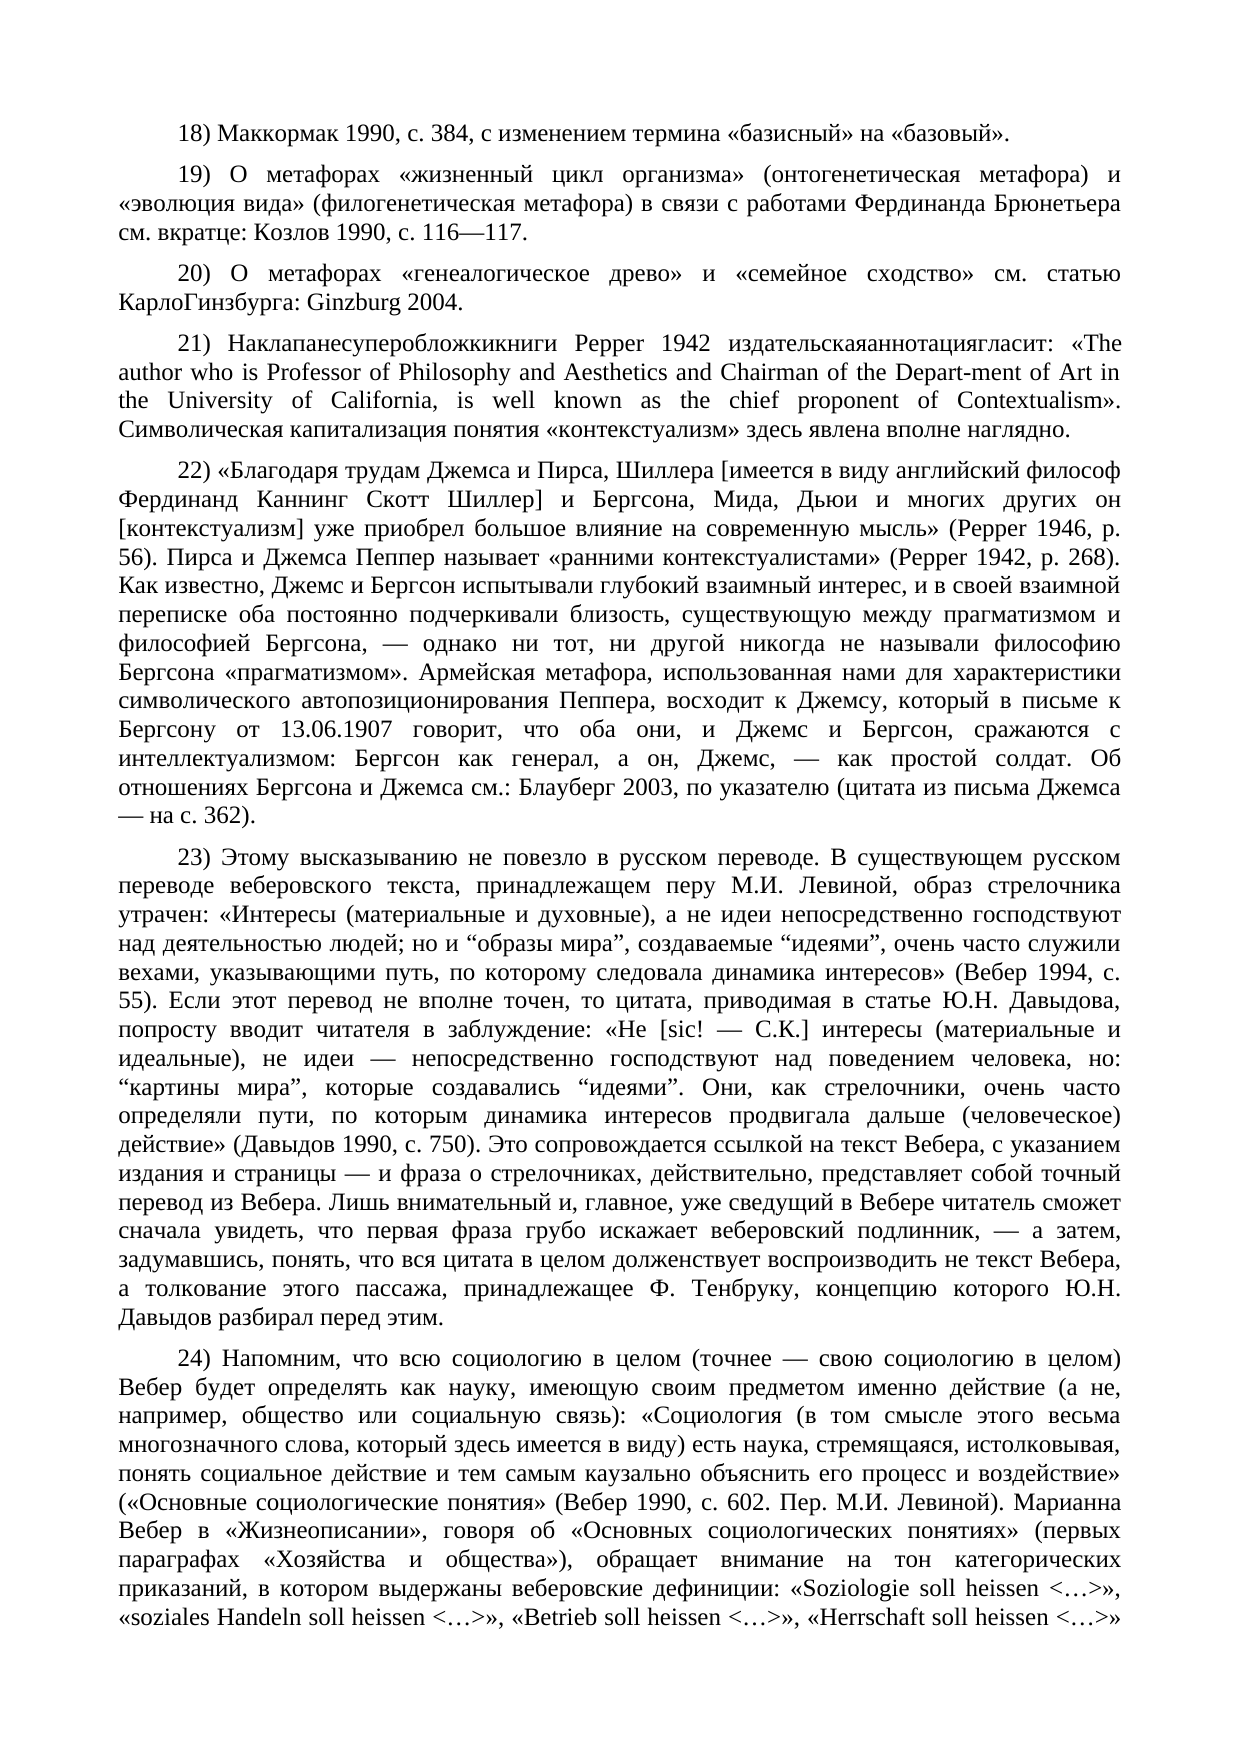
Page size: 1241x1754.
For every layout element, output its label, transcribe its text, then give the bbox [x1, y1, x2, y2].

text 21) Наклапанесуперобложкикниги Pepper 1942 издательскаяаннотациягласит: «The author who is Professor of Philosophy and Aesthetics and Chairman of the Depart-ment of Art in the University of California, is well known as the chief proponent of Contextualism». Символическая капитализация понятия «контекстуализм» здесь явлена вполне наглядно. [118, 328, 1122, 443]
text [118, 1343, 1122, 1631]
text 23) Этому высказыванию не повезло в русском переводе. В существующем русском переводе веберовского текста, принадлежащем перу М.И. Левиной, образ стрелочника утрачен: «Интересы (материальные и духовные), а не идеи непосредственно господствуют над деятельностью людей; но и “образы мира”, создаваемые “идеями”, очень часто служили вехами, указывающими путь, по которому следовала динамика интересов» (Вебер 1994, с. 55). Если этот перевод не вполне точен, то цитата, приводимая в статье Ю.Н. Давыдова, попросту вводит читателя в заблуждение: «Не [sic! — С.К.] интересы (материальные и идеальные), не идеи — непосредственно господствуют над поведением человека, но: “картины мира”, которые создавались “идеями”. Они, как стрелочники, очень часто определяли пути, по которым динамика интересов продвигала дальше (человеческое) действие» (Давыдов 1990, с. 750). Это сопровождается ссылкой на текст Вебера, с указанием издания и страницы — и фраза о стрелочниках, действительно, представляет собой точный перевод из Вебера. Лишь внимательный и, главное, уже сведущий в Вебере читатель сможет сначала увидеть, что первая фраза грубо искажает веберовский подлинник, — а затем, задумавшись, понять, что вся цитата в целом долженствует воспроизводить не текст Вебера, а толкование этого пассажа, принадлежащее Ф. Тенбруку, концепцию которого Ю.Н. Давыдов разбирал перед этим. [118, 842, 1122, 1331]
text 22) «Благодаря трудам Джемса и Пирса, Шиллера [имеется в виду английский философ Фердинанд Кaннинг Скотт Шиллер] и Бергсона, Мида, Дьюи и многих других он [контекстуализм] уже приобрел большое влияние на современную мысль» (Pepper 1946, p. 56). Пирса и Джемса Пеппер называет «ранними контекстуалистами» (Pepper 1942, p. 268). Как известно, Джемс и Бергсон испытывали глубокий взаимный интерес, и в своей взаимной переписке оба постоянно подчеркивали близость, существующую между прагматизмом и философией Бергсона, — однако ни тот, ни другой никогда не называли философию Бергсона «прагматизмом». Армейская метафора, использованная нами для характеристики символического автопозиционирования Пеппера, восходит к Джемсу, который в письме к Бергсону от 13.06.1907 говорит, что оба они, и Джемс и Бергсон, сражаются с интеллектуализмом: Бергсон как генерал, а он, Джемс, — как простой солдат. Об отношениях Бергсона и Джемса см.: Блауберг 2003, по указателю (цитата из письма Джемса — на с. 362). [118, 456, 1122, 829]
text 19) О метафорах «жизненный цикл организма» (онтогенетическая метафора) и «эволюция вида» (филогенетическая метафора) в связи с работами Фердинанда Брюнетьера см. вкратце: Козлов 1990, с. 116—117. [118, 159, 1122, 246]
text 20) О метафорах «генеалогическое древо» и «семейное сходство» см. статью КарлоГинзбурга: Ginzburg 2004. [118, 258, 1122, 316]
text 18) Маккормак 1990, с. 384, с изменением термина «базисный» на «базовый». [118, 118, 1122, 147]
